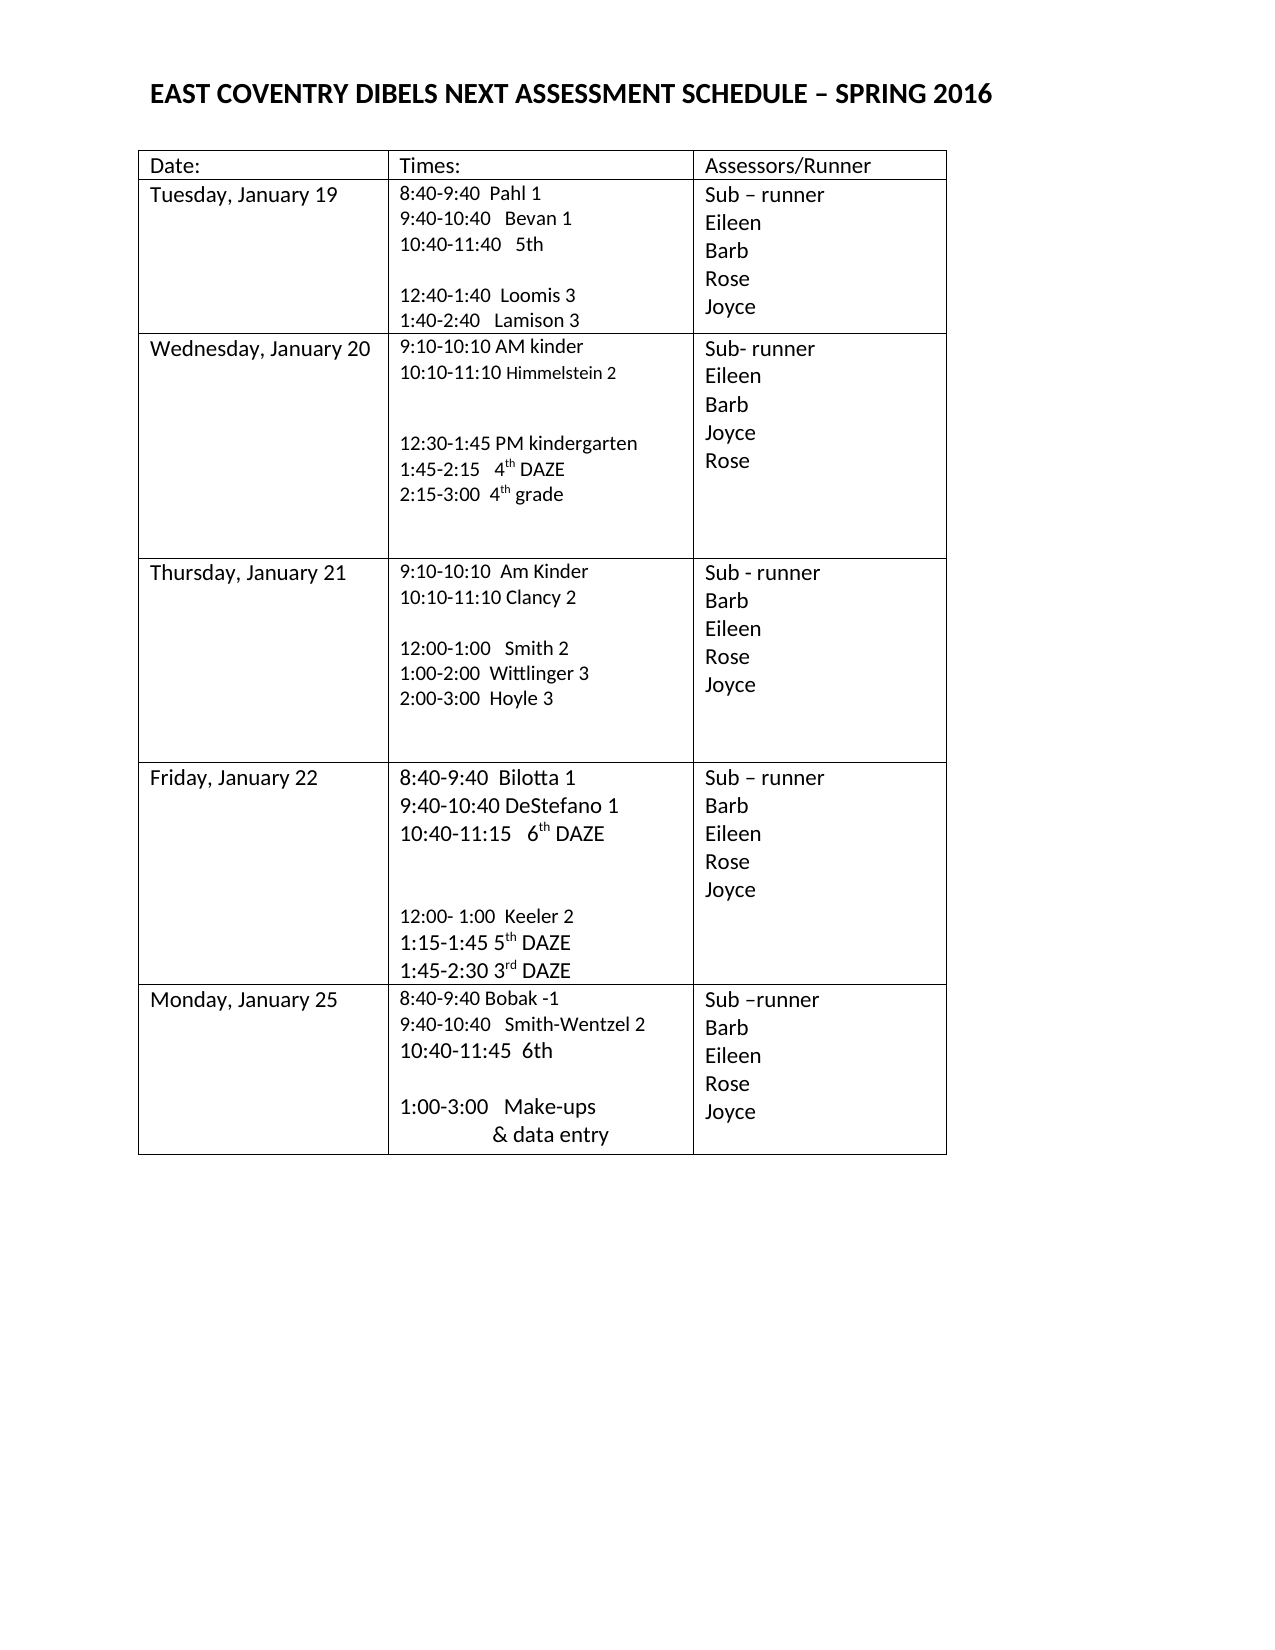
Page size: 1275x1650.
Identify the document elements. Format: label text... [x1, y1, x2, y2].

table_cell Tuesday, January 19 [139, 180, 388, 333]
table_cell Sub - runner Barb Eileen Rose Joyce [694, 559, 946, 762]
table_header Date: [139, 151, 388, 179]
table_header Times: [389, 151, 693, 179]
table_cell Sub – runner Eileen Barb Rose Joyce [694, 180, 946, 333]
table_cell Sub – runner Barb Eileen Rose Joyce [694, 763, 946, 984]
table_cell Sub- runner Eileen Barb Joyce Rose [694, 334, 946, 557]
table_cell 9:10-10:10 Am Kinder 10:10-11:10 Clancy 2 12:00-1:00 Smith 2 1:00-2:00 Wittlinger 3 2:00-3:00 Hoyle 3 [389, 559, 693, 762]
table_header Assessors/Runner [694, 151, 946, 179]
table_cell Sub –runner Barb Eileen Rose Joyce [694, 985, 946, 1154]
table_cell 9:10-10:10 AM kinder 10:10-11:10 Himmelstein 2 12:30-1:45 PM kindergarten 1:45-2:15 4th DAZE 2:15-3:00 4th grade [389, 334, 693, 557]
table_cell 8:40-9:40 Bilotta 1 9:40-10:40 DeStefano 1 10:40-11:15 6th DAZE 12:00- 1:00 Keeler 2 1:15-1:45 5th DAZE 1:45-2:30 3rd DAZE [389, 763, 693, 984]
table_cell Wednesday, January 20 [139, 334, 388, 557]
table_cell Friday, January 22 [139, 763, 388, 984]
table_cell Thursday, January 21 [139, 559, 388, 762]
table_cell 8:40-9:40 Bobak -1 9:40-10:40 Smith-Wentzel 2 10:40-11:45 6th 1:00-3:00 Make-ups & data entry [389, 985, 693, 1154]
table_cell Monday, January 25 [139, 985, 388, 1154]
table_cell 8:40-9:40 Pahl 1 9:40-10:40 Bevan 1 10:40-11:40 5th 12:40-1:40 Loomis 3 1:40-2:40 Lamison 3 [389, 180, 693, 333]
